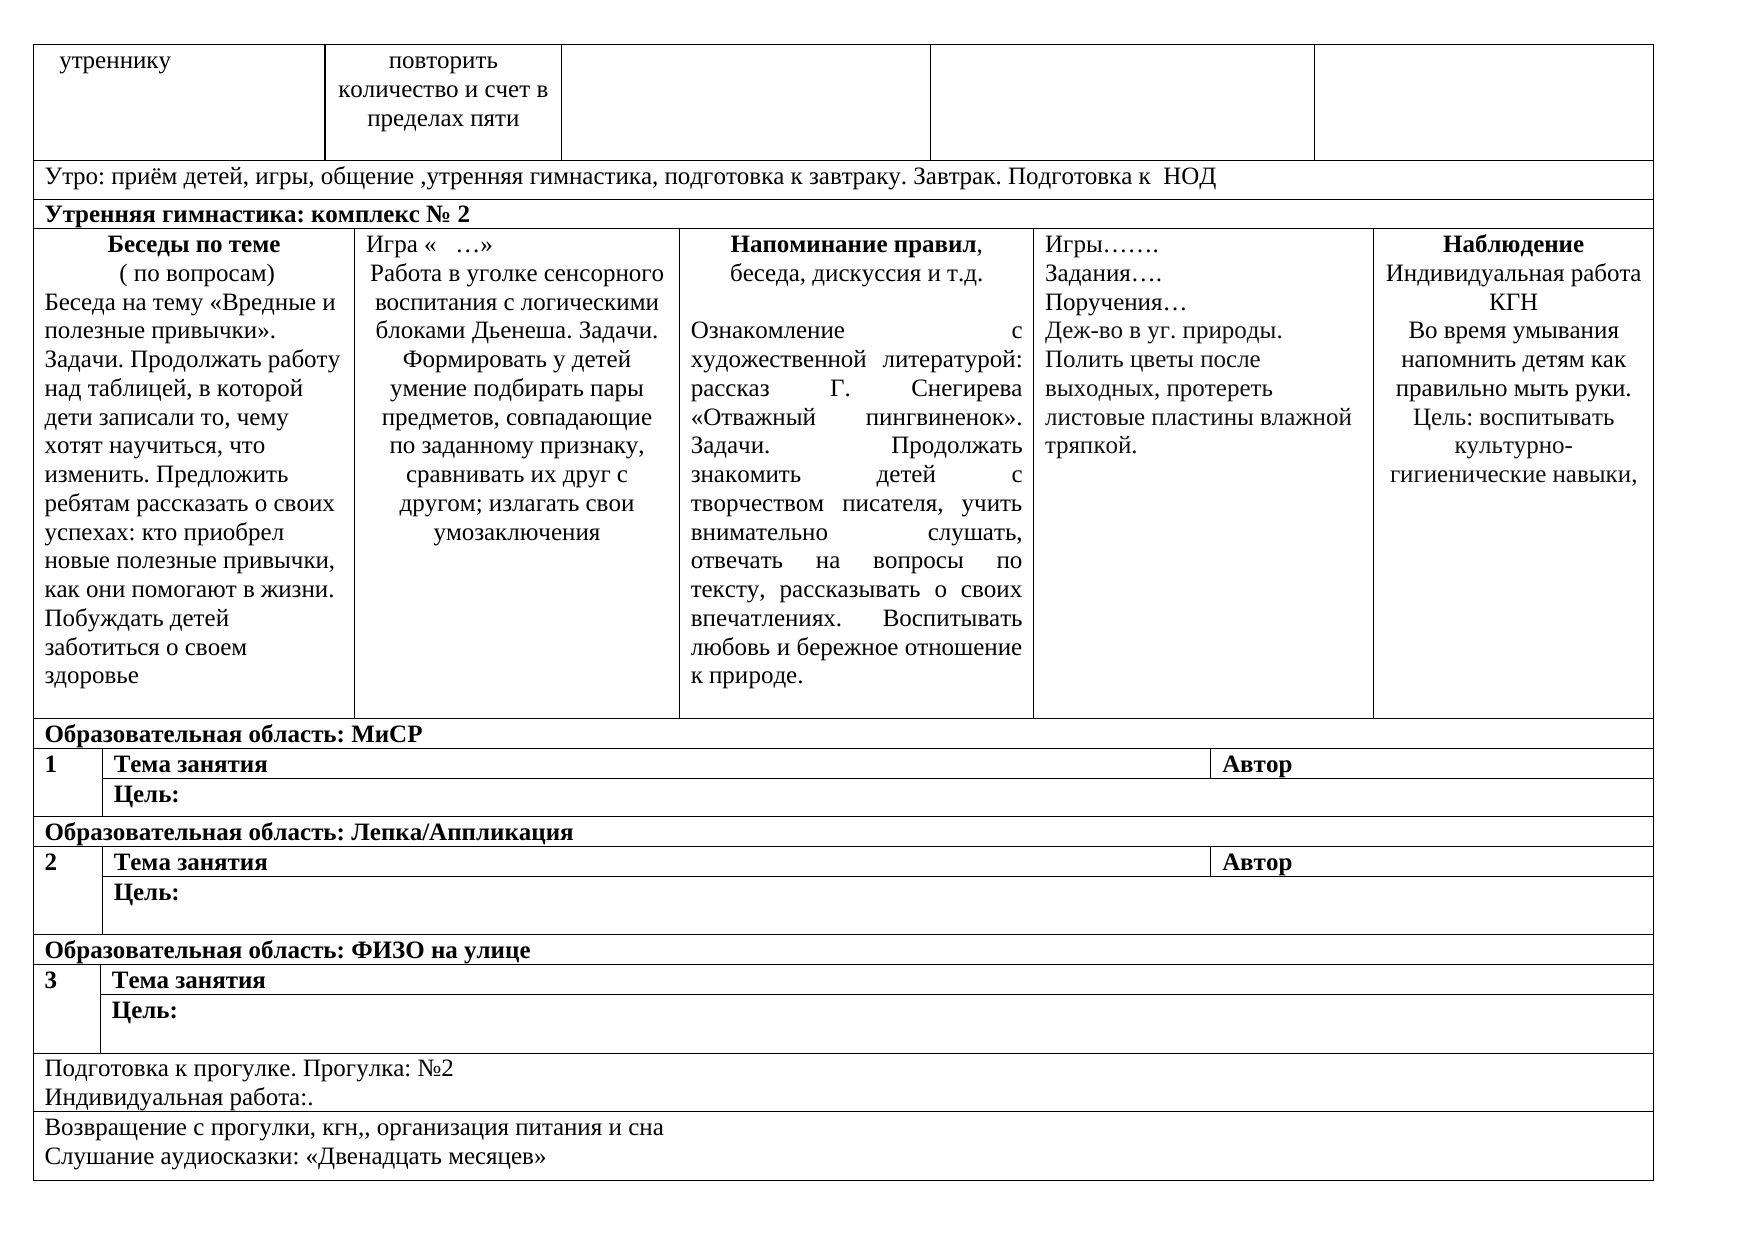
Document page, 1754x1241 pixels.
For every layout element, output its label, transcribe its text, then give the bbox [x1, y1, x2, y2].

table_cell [562, 45, 930, 160]
table_cell Цель: [103, 877, 1653, 934]
table_cell Тема занятия [101, 965, 1653, 994]
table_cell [1315, 45, 1653, 160]
table_cell Беседы по теме ( по вопросам) Беседа на тему «Вредные и полезные привычки». Задачи. Продолжать работу над таблицей, в которой дети записали то, чему хотят научиться, что изменить. Предложить ребятам рассказать о своих успехах: кто приобрел новые полезные привычки, как они помогают в жизни. Побуждать детей заботиться о своем здоровье [34, 229, 354, 718]
table_cell Игра « …» Работа в уголке сенсорного воспитания с логическими блоками Дьенеша. Задачи. Формировать у детей умение подбирать пары предметов, совпадающие по заданному признаку, сравнивать их друг с другом; излагать свои умозаключения [355, 229, 679, 718]
table_cell Образовательная область: Лепка/Аппликация [34, 817, 1653, 846]
table_cell Автор [1211, 749, 1653, 778]
table_cell Образовательная область: ФИЗО на улице [34, 935, 1653, 964]
table_cell 2 [34, 847, 102, 934]
table_cell 3 [34, 965, 100, 1052]
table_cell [34, 1112, 1653, 1180]
table_cell Игры……. Задания…. Поручения… Деж-во в уг. природы. Полить цветы после выходных, протереть листовые пластины влажной тряпкой. [1034, 229, 1373, 718]
table_cell Утренняя гимнастика: комплекс № 2 [34, 200, 1653, 228]
table_cell Цель: [101, 995, 1653, 1052]
table_cell Наблюдение Индивидуальная работа КГН Во время умывания напомнить детям как правильно мыть руки. Цель: воспитывать культурно- гигиенические навыки, [1374, 229, 1653, 718]
table_cell Цель: [103, 779, 1653, 816]
table_cell Утро: приём детей, игры, общение ,утренняя гимнастика, подготовка к завтраку. Завтрак. Подготовка к НОД [34, 161, 1653, 198]
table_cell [326, 45, 561, 160]
table_cell Автор [1211, 847, 1653, 876]
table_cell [931, 45, 1314, 160]
table_cell 1 [34, 749, 102, 816]
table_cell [34, 45, 324, 160]
table_cell Подготовка к прогулке. Прогулка: №2 Индивидуальная работа:. [34, 1054, 1653, 1111]
table_cell Образовательная область: МиСР [34, 719, 1653, 748]
table_cell Тема занятия [103, 749, 1210, 778]
table_cell Тема занятия [103, 847, 1210, 876]
table_cell Напоминание правил, беседа, дискуссия и т.д. Ознакомление с художественной литературой: рассказ Г. Снегирева «Отважный пингвиненок». Задачи. Продолжать знакомить детей с творчеством писателя, учить внимательно слушать, отвечать на вопросы по тексту, рассказывать о своих впечатлениях. Воспитывать любовь и бережное отношение к природе. [680, 229, 1033, 718]
